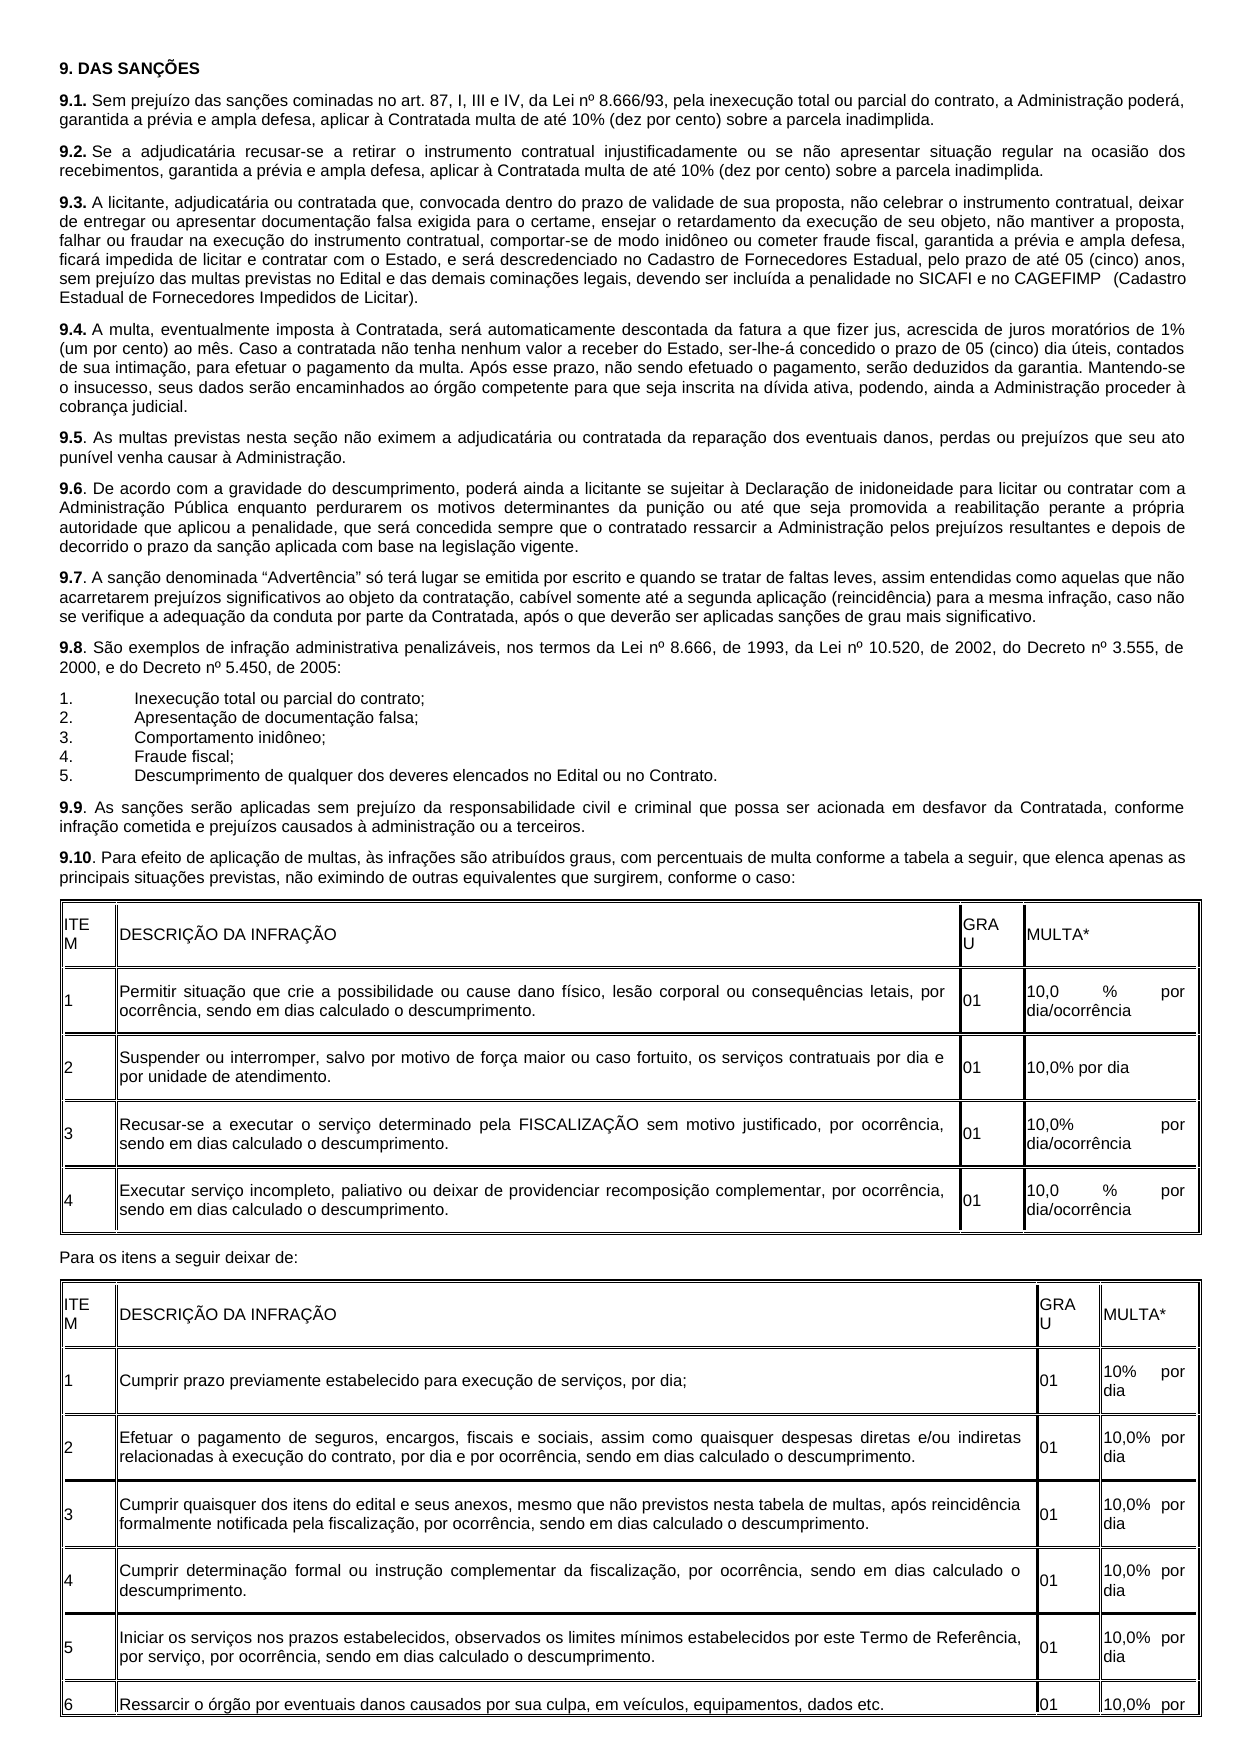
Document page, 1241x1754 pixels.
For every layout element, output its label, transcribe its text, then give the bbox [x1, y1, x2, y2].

table_cell 01 [1039, 1349, 1099, 1412]
table_cell 3 [63, 1479, 115, 1546]
table_cell 10,0% por dia [1102, 1413, 1199, 1479]
table_cell 10,0% por dia [1102, 1612, 1198, 1679]
table_cell 01 [1039, 1416, 1099, 1479]
text 9.9. As sanções serão aplicadas sem prejuízo da responsabilidade civil e criminal que possa ser acionada em desfavor da Contratada, conforme infração cometida e prejuízos causados à administração ou a terceiros. [59, 797, 1186, 836]
table_cell Cumprir prazo previamente estabelecido para execução de serviços, por dia; [118, 1349, 1036, 1412]
list Fraude fiscal; [59, 747, 1186, 766]
table_cell 01 [960, 1169, 1024, 1232]
table_cell 10,0% por dia [1101, 1546, 1200, 1612]
table_cell 10,0% por dia [1102, 1479, 1198, 1546]
table_header ITEM [63, 1283, 117, 1346]
text 9.10. Para efeito de aplicação de multas, às infrações são atribuídos graus, com percentuais de multa conforme a tabela a seguir, que elenca apenas as principais situações previstas, não eximindo de outras equivalentes que surgirem, conforme o caso: [59, 848, 1186, 887]
table_cell 01 [962, 1102, 1023, 1165]
text 9.5. As multas previstas nesta seção não eximem a adjudicatária ou contratada da reparação dos eventuais danos, perdas ou prejuízos que seu ato punível venha causar à Administração. [59, 428, 1186, 467]
text 9.7. A sanção denominada “Advertência” só terá lugar se emitida por escrito e quando se tratar de faltas leves, assim entendidas como aquelas que não acarretarem prejuízos significativos ao objeto da contratação, cabível somente até a segunda aplicação (reincidência) para a mesma infração, caso não se verifique a adequação da conduta por parte da Contratada, após o que deverão ser aplicadas sanções de grau mais significativo. [59, 568, 1186, 626]
table_cell Executar serviço incompleto, paliativo ou deixar de providenciar recomposição complementar, por ocorrência, sendo em dias calculado o descumprimento. [117, 1169, 960, 1232]
table_cell 4 [61, 1546, 117, 1612]
table_cell Efetuar o pagamento de seguros, encargos, fiscais e sociais, assim como quaisquer despesas diretas e/ou indiretas relacionadas à execução do contrato, por dia e por ocorrência, sendo em dias calculado o descumprimento. [118, 1416, 1036, 1479]
table_cell 01 [1037, 1682, 1101, 1713]
table_header DESCRIÇÃO DA INFRAÇÃO [117, 1281, 1037, 1346]
table_cell 01 [1039, 1549, 1099, 1612]
text 9.6. De acordo com a gravidade do descumprimento, poderá ainda a licitante se sujeitar à Declaração de inidoneidade para licitar ou contratar com a Administração Pública enquanto perdurarem os motivos determinantes da punição ou até que seja promovida a reabilitação perante a própria autoridade que aplicou a penalidade, que será concedida sempre que o contratado ressarcir a Administração pelos prejuízos resultantes e depois de decorrido o prazo da sanção aplicada com base na legislação vigente. [59, 479, 1186, 556]
table_cell 10% por dia [1101, 1346, 1200, 1412]
table_header ITEM [63, 903, 117, 966]
table_cell 10,0 % por dia/ocorrência [1024, 966, 1200, 1032]
table_header DESCRIÇÃO DA INFRAÇÃO [117, 903, 960, 966]
table_cell 01 [1039, 1482, 1099, 1546]
table_cell 10,0 % por dia/ocorrência [1024, 1165, 1199, 1232]
text 9.1. Sem prejuízo das sanções cominadas no art. 87, I, III e IV, da Lei nº 8.666/93, pela inexecução total ou parcial do contrato, a Administração poderá, garantida a prévia e ampla defesa, aplicar à Contratada multa de até 10% (dez por cento) sobre a parcela inadimplida. [59, 91, 1186, 129]
text 9.3. A licitante, adjudicatária ou contratada que, convocada dentro do prazo de validade de sua proposta, não celebrar o instrumento contratual, deixar de entregar ou apresentar documentação falsa exigida para o certame, ensejar o retardamento da execução de seu objeto, não mantiver a proposta, falhar ou fraudar na execução do instrumento contratual, comportar-se de modo inidôneo ou cometer fraude fiscal, garantida a prévia e ampla defesa, ficará impedida de licitar e contratar com o Estado, e será descredenciado no Cadastro de Fornecedores Estadual, pelo prazo de até 05 (cinco) anos, sem prejuízo das multas previstas no Edital e das demais cominações legais, devendo ser incluída a penalidade no SICAFI e no CAGEFIMP (Cadastro Estadual de Fornecedores Impedidos de Licitar). [59, 192, 1186, 307]
table_cell 01 [1039, 1615, 1099, 1679]
list Descumprimento de qualquer dos deveres elencados no Edital ou no Contrato. [59, 766, 1186, 785]
table_header GRAU [1037, 1283, 1101, 1346]
table_header GRAU [960, 901, 1024, 966]
list Apresentação de documentação falsa; [59, 708, 1186, 727]
text 9.8. São exemplos de infração administrativa penalizáveis, nos termos da Lei nº 8.666, de 1993, da Lei nº 10.520, de 2002, do Decreto nº 3.555, de 2000, e do Decreto nº 5.450, de 2005: [59, 638, 1186, 677]
table_cell 10,0% por dia [1101, 1679, 1200, 1713]
table_cell 10,0% por dia/ocorrência [1024, 1099, 1200, 1165]
table_cell Iniciar os serviços nos prazos estabelecidos, observados os limites mínimos estabelecidos por este Termo de Referência, por serviço, por ocorrência, sendo em dias calculado o descumprimento. [118, 1615, 1036, 1679]
table_cell 2 [63, 1413, 115, 1479]
list Comportamento inidôneo; [59, 727, 1186, 747]
table_cell 10,0% por dia [1026, 1032, 1199, 1099]
text Para os itens a seguir deixar de: [59, 1248, 1186, 1267]
table_header MULTA* [1024, 903, 1198, 966]
table_cell 1 [61, 1346, 117, 1412]
text 9.4. A multa, eventualmente imposta à Contratada, será automaticamente descontada da fatura a que fizer jus, acrescida de juros moratórios de 1% (um por cento) ao mês. Caso a contratada não tenha nenhum valor a receber do Estado, ser-lhe-á concedido o prazo de 05 (cinco) dia úteis, contados de sua intimação, para efetuar o pagamento da multa. Após esse prazo, não sendo efetuado o pagamento, serão deduzidos da garantia. Mantendo-se o insucesso, seus dados serão encaminhados ao órgão competente para que seja inscrita na dívida ativa, podendo, ainda a Administração proceder à cobrança judicial. [59, 320, 1186, 416]
table_cell 01 [962, 969, 1023, 1032]
list 9. DAS SANÇÕES [59, 59, 1199, 78]
table_cell 2 [63, 1032, 115, 1099]
table_cell 5 [63, 1612, 115, 1679]
table_cell 1 [61, 966, 117, 1032]
table_cell 6 [61, 1679, 117, 1713]
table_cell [117, 1682, 1037, 1713]
text 9.2. Se a adjudicatária recusar-se a retirar o instrumento contratual injustificadamente ou se não apresentar situação regular na ocasião dos recebimentos, garantida a prévia e ampla defesa, aplicar à Contratada multa de até 10% (dez por cento) sobre a parcela inadimplida. [59, 142, 1186, 180]
table_header MULTA* [1101, 1283, 1198, 1346]
table_cell Cumprir determinação formal ou instrução complementar da fiscalização, por ocorrência, sendo em dias calculado o descumprimento. [118, 1549, 1036, 1612]
table_cell 4 [63, 1165, 117, 1232]
table_cell Permitir situação que crie a possibilidade ou cause dano físico, lesão corporal ou consequências letais, por ocorrência, sendo em dias calculado o descumprimento. [118, 969, 959, 1032]
list Inexecução total ou parcial do contrato; [59, 689, 1186, 708]
table_cell 01 [962, 1036, 1023, 1099]
table_cell 3 [61, 1099, 117, 1165]
table_cell Cumprir quaisquer dos itens do edital e seus anexos, mesmo que não previstos nesta tabela de multas, após reincidência formalmente notificada pela fiscalização, por ocorrência, sendo em dias calculado o descumprimento. [118, 1482, 1036, 1546]
table_cell Recusar-se a executar o serviço determinado pela FISCALIZAÇÃO sem motivo justificado, por ocorrência, sendo em dias calculado o descumprimento. [118, 1102, 959, 1165]
table_cell Suspender ou interromper, salvo por motivo de força maior ou caso fortuito, os serviços contratuais por dia e por unidade de atendimento. [118, 1036, 959, 1099]
